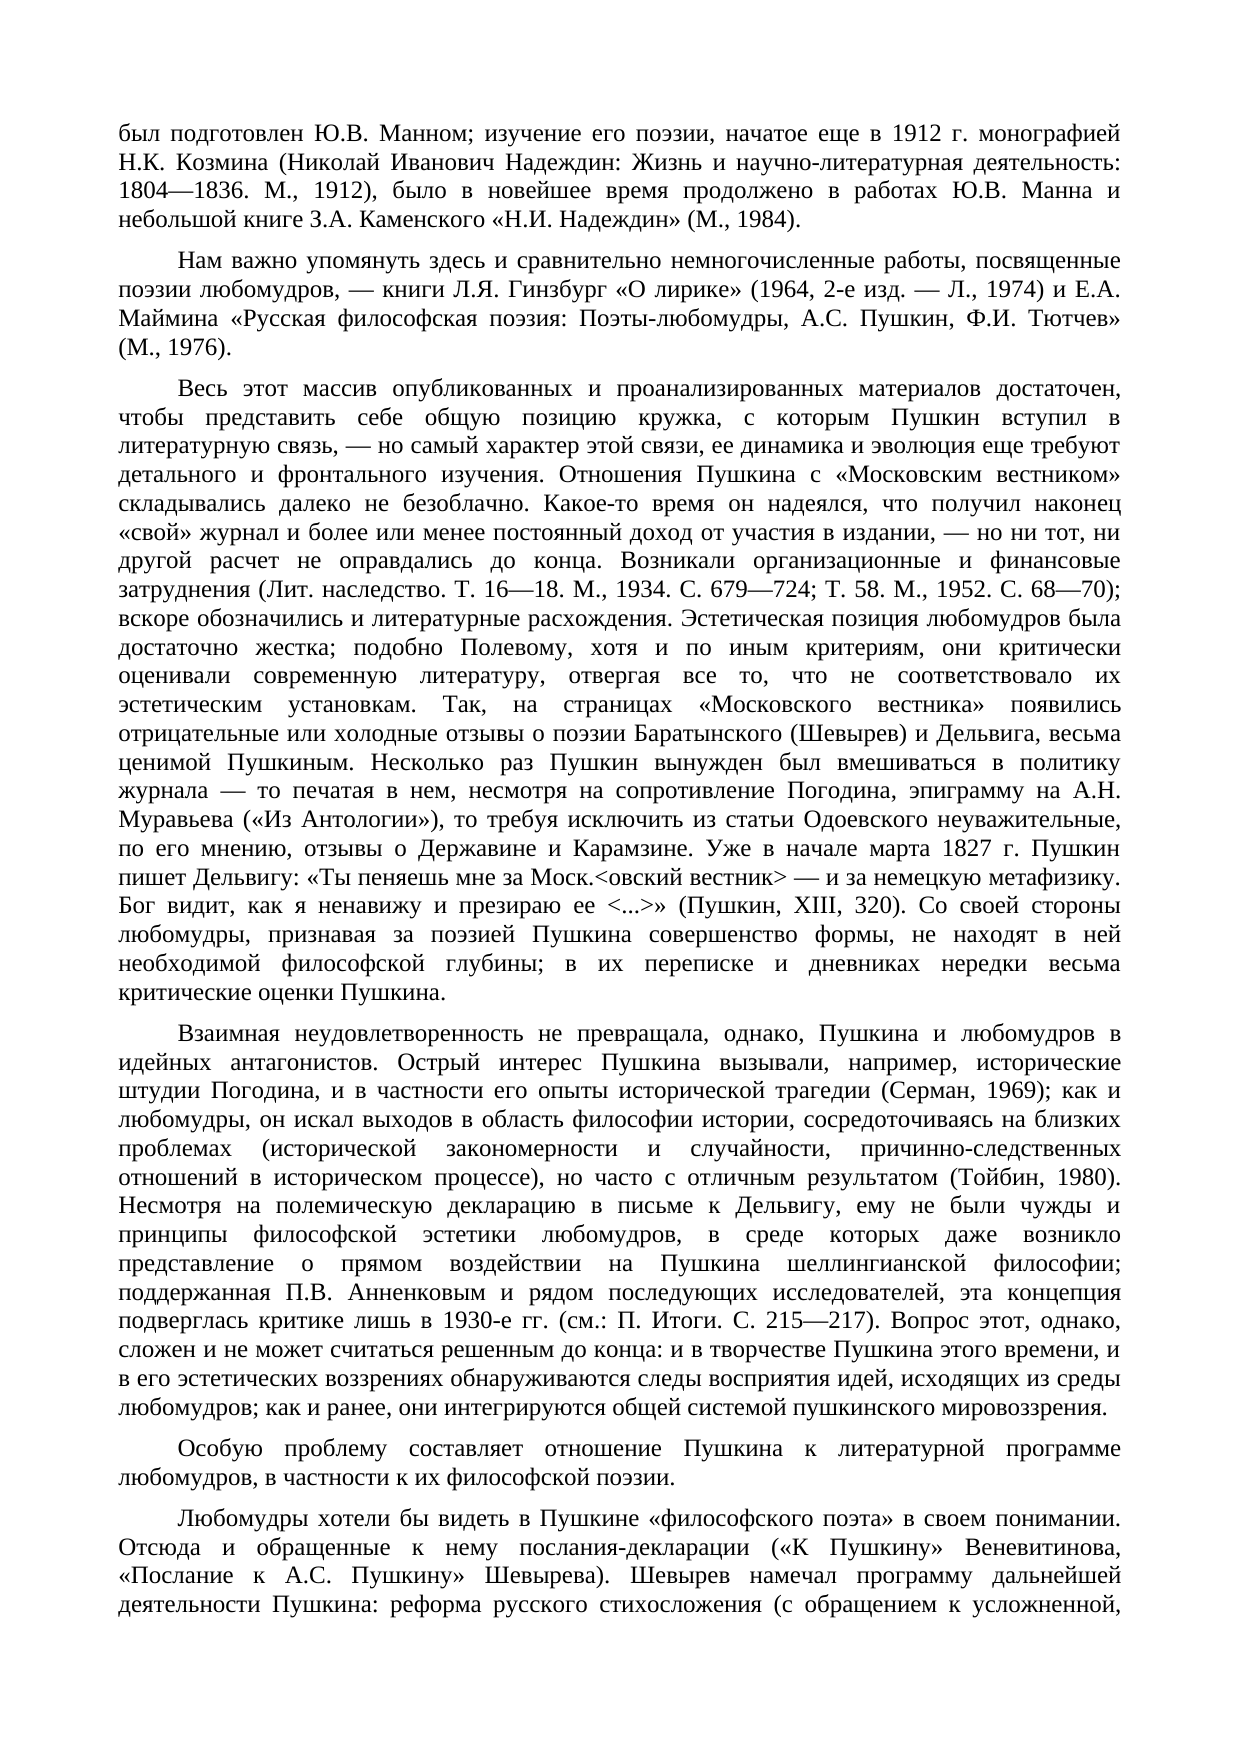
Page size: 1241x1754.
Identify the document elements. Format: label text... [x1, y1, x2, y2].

text Весь этот массив опубликованных и проанализированных материалов достаточен, чтобы представить себе общую позицию кружка, с которым Пушкин вступил в литературную связь, — но самый характер этой связи, ее динамика и эволюция еще требуют детального и фронтального изучения. Отношения Пушкина с «Московским вестником» складывались далеко не безоблачно. Какое-то время он надеялся, что получил наконец «свой» журнал и более или менее постоянный доход от участия в издании, — но ни тот, ни другой расчет не оправдались до конца. Возникали организационные и финансовые затруднения (Лит. наследство. Т. 16—18. М., 1934. С. 679—724; Т. 58. М., 1952. С. 68—70); вскоре обозначились и литературные расхождения. Эстетическая позиция любомудров была достаточно жестка; подобно Полевому, хотя и по иным критериям, они критически оценивали современную литературу, отвергая все то, что не соответствовало их эстетическим установкам. Так, на страницах «Московского вестника» появились отрицательные или холодные отзывы о поэзии Баратынского (Шевырев) и Дельвига, весьма ценимой Пушкиным. Несколько раз Пушкин вынужден был вмешиваться в политику журнала — то печатая в нем, несмотря на сопротивление Погодина, эпиграмму на А.Н. Муравьева («Из Антологии»), то требуя исключить из статьи Одоевского неуважительные, по его мнению, отзывы о Державине и Карамзине. Уже в начале марта 1827 г. Пушкин пишет Дельвигу: «Ты пеняешь мне за Моск.<овский вестник> — и за немецкую метафизику. Бог видит, как я ненавижу и презираю ее <...>» (Пушкин, XIII, 320). Со своей стороны любомудры, признавая за поэзией Пушкина совершенство формы, не находят в ней необходимой философской глубины; в их переписке и дневниках нередки весьма критические оценки Пушкина. [118, 373, 1122, 1006]
text Особую проблему составляет отношение Пушкина к литературной программе любомудров, в частности к их философской поэзии. [118, 1433, 1122, 1491]
text Нам важно упомянуть здесь и сравнительно немногочисленные работы, посвященные поэзии любомудров, — книги Л.Я. Гинзбург «О лирике» (1964, 2-е изд. — Л., 1974) и Е.А. Маймина «Русская философская поэзия: Поэты-любомудры, А.С. Пушкин, Ф.И. Тютчев» (М., 1976). [118, 246, 1122, 361]
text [118, 118, 1122, 233]
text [118, 1503, 1122, 1618]
text Взаимная неудовлетворенность не превращала, однако, Пушкина и любомудров в идейных антагонистов. Острый интерес Пушкина вызывали, например, исторические штудии Погодина, и в частности его опыты исторической трагедии (Серман, 1969); как и любомудры, он искал выходов в область философии истории, сосредоточиваясь на близких проблемах (исторической закономерности и случайности, причинно-следственных отношений в историческом процессе), но часто с отличным результатом (Тойбин, 1980). Несмотря на полемическую декларацию в письме к Дельвигу, ему не были чужды и принципы философской эстетики любомудров, в среде которых даже возникло представление о прямом воздействии на Пушкина шеллингианской философии; поддержанная П.В. Анненковым и рядом последующих исследователей, эта концепция подверглась критике лишь в 1930-е гг. (см.: П. Итоги. С. 215—217). Вопрос этот, однако, сложен и не может считаться решенным до конца: и в творчестве Пушкина этого времени, и в его эстетических воззрениях обнаруживаются следы восприятия идей, исходящих из среды любомудров; как и ранее, они интегрируются общей системой пушкинского мировоззрения. [118, 1018, 1122, 1421]
